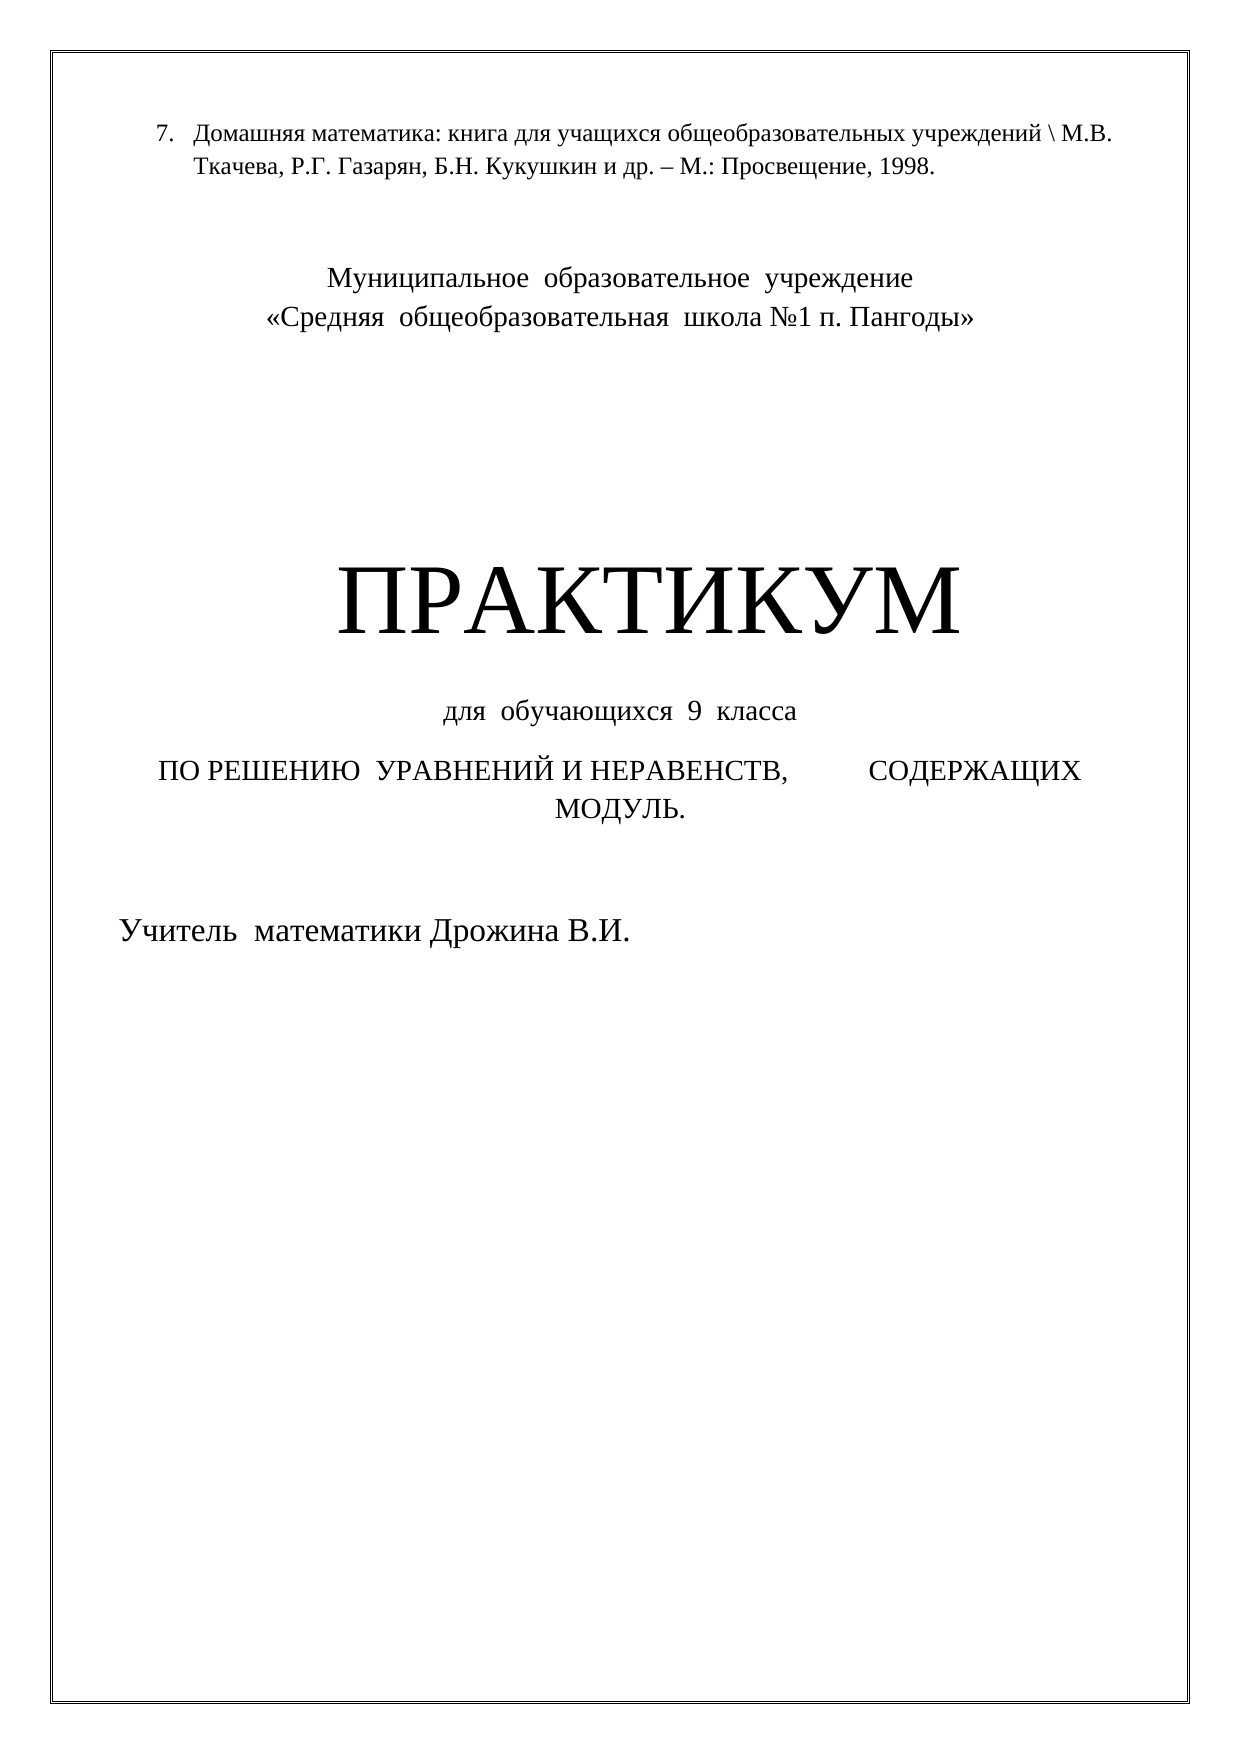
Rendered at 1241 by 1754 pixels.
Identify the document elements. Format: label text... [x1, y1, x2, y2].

text Муниципальное образовательное учреждение [118, 260, 1122, 294]
text Учитель математики Дрожина В.И. [118, 910, 1122, 948]
list Домашняя математика: книга для учащихся общеобразовательных учреждений \ М.В. Ткачева, Р.Г. Газарян, Б.Н. Кукушкин и др. – М.: Просвещение, 1998. [156, 118, 1122, 180]
text «Средняя общеобразовательная школа №1 п. Пангоды» [118, 299, 1122, 332]
text ПРАКТИКУМ [118, 540, 1122, 655]
text ПО РЕШЕНИЮ УРАВНЕНИЙ И НЕРАВЕНСТВ, СОДЕРЖАЩИХ МОДУЛЬ. [118, 753, 1122, 825]
text для обучающихся 9 класса [118, 693, 1122, 727]
